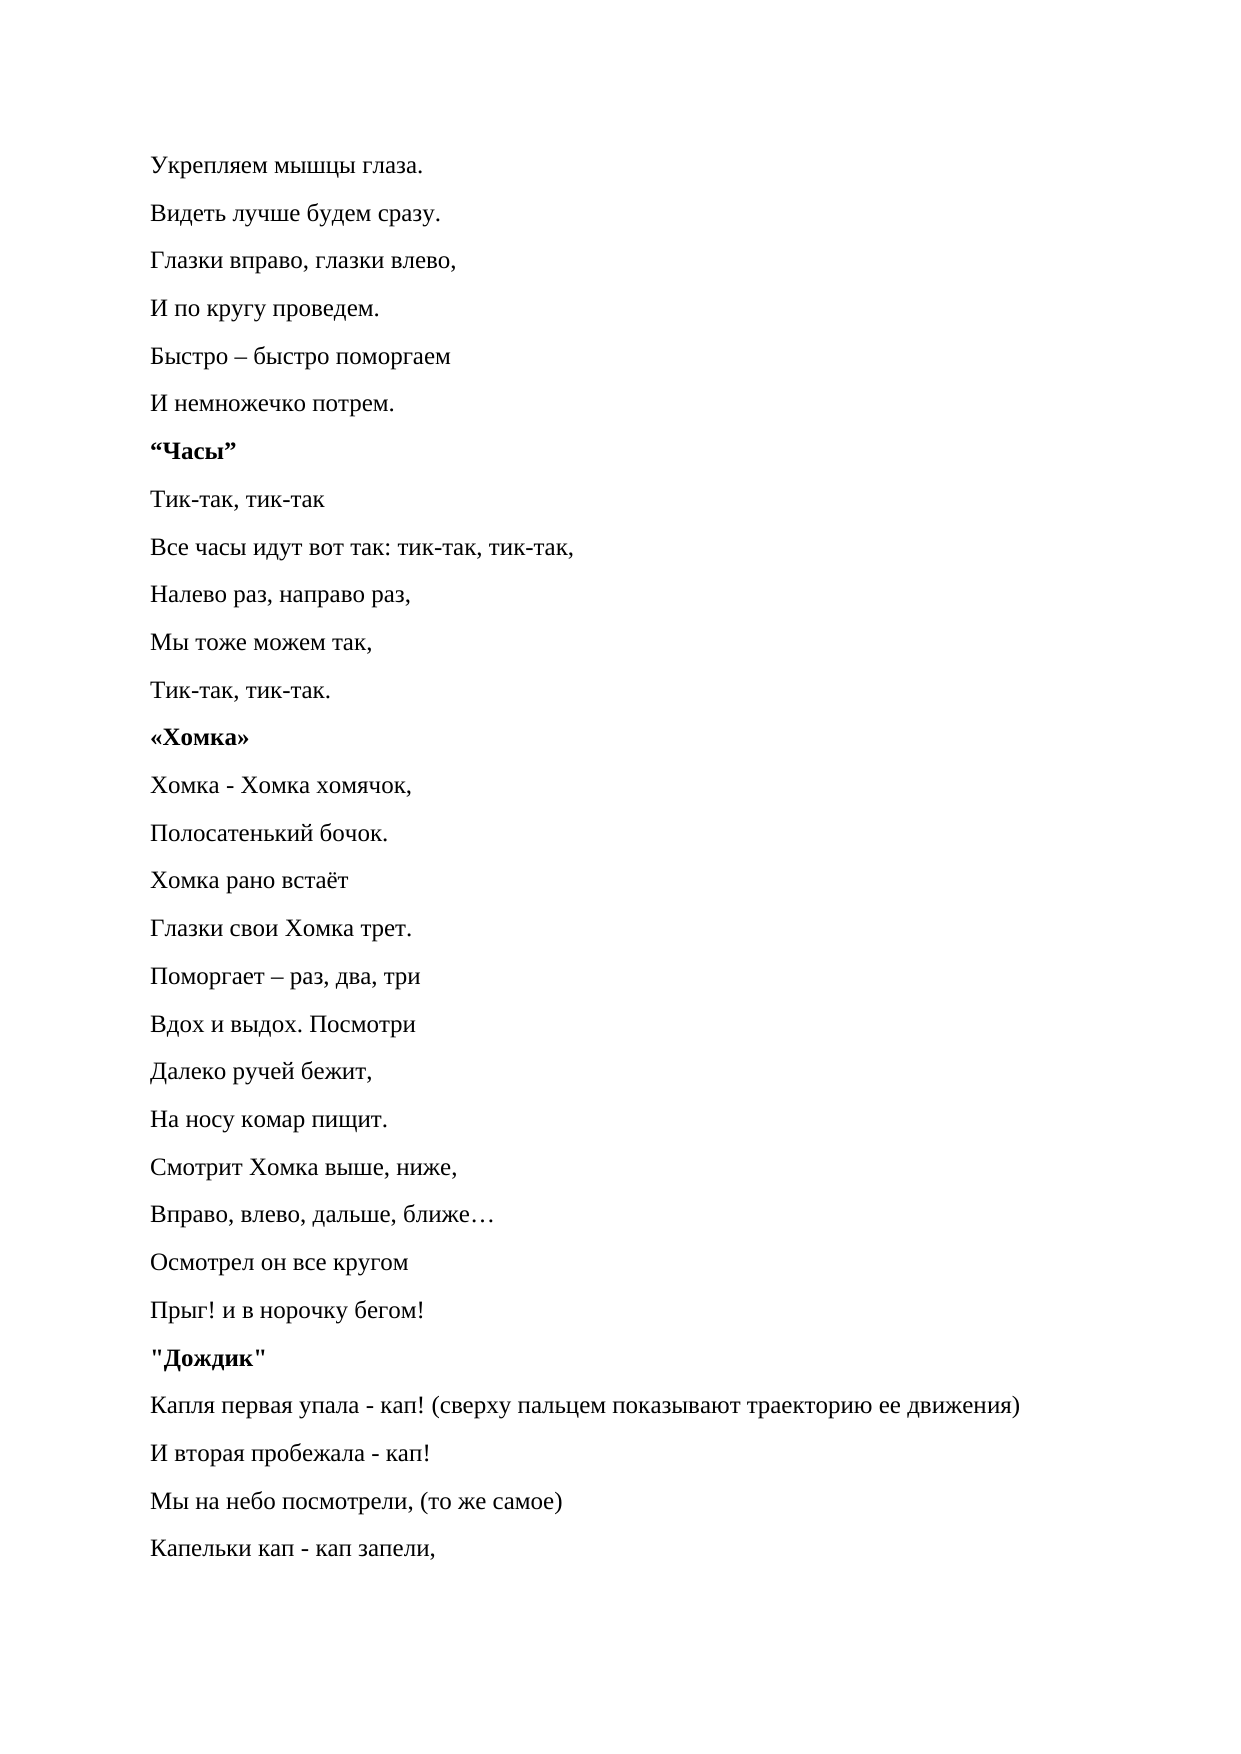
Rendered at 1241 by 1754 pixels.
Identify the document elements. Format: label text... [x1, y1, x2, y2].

text Смотрит Хомка выше, ниже, [150, 1152, 1090, 1181]
text Прыг! и в норочку бегом! [150, 1295, 1090, 1324]
text На носу комар пищит. [150, 1104, 1090, 1133]
text “Часы” [150, 436, 1090, 465]
text Быстро – быстро поморгаем [150, 341, 1090, 369]
text «Хомка» [150, 722, 1090, 751]
text Глазки вправо, глазки влево, [150, 245, 1090, 274]
text Видеть лучше будем сразу. [150, 198, 1090, 226]
text Осмотрел он все кругом [150, 1247, 1090, 1276]
text Укрепляем мышцы глаза. [150, 150, 1090, 179]
text Поморгает – раз, два, три [150, 961, 1090, 990]
text Капельки кап - кап запели, [150, 1533, 1090, 1562]
text Глазки свои Хомка трет. [150, 913, 1090, 942]
text И вторая пробежала - кап! [150, 1438, 1090, 1467]
text И по кругу проведем. [150, 293, 1090, 322]
text Мы тоже можем так, [150, 627, 1090, 656]
text Тик-так, тик-так. [150, 675, 1090, 703]
text Хомка - Хомка хомячок, [150, 770, 1090, 799]
text Все часы идут вот так: тик-так, тик-так, [150, 532, 1090, 560]
text И немножечко потрем. [150, 388, 1090, 417]
text Полосатенький бочок. [150, 818, 1090, 847]
text Далеко ручей бежит, [150, 1056, 1090, 1085]
text Вдох и выдох. Посмотри [150, 1009, 1090, 1037]
text Капля первая упала - кап! (сверху пальцем показывают траекторию ее движения) [150, 1390, 1090, 1419]
text Хомка рано встаёт [150, 866, 1090, 894]
text "Дождик" [150, 1343, 1090, 1371]
text Тик-так, тик-так [150, 484, 1090, 513]
text Вправо, влево, дальше, ближе… [150, 1199, 1090, 1228]
text Налево раз, направо раз, [150, 579, 1090, 608]
text Мы на небо посмотрели, (то же самое) [150, 1486, 1090, 1514]
